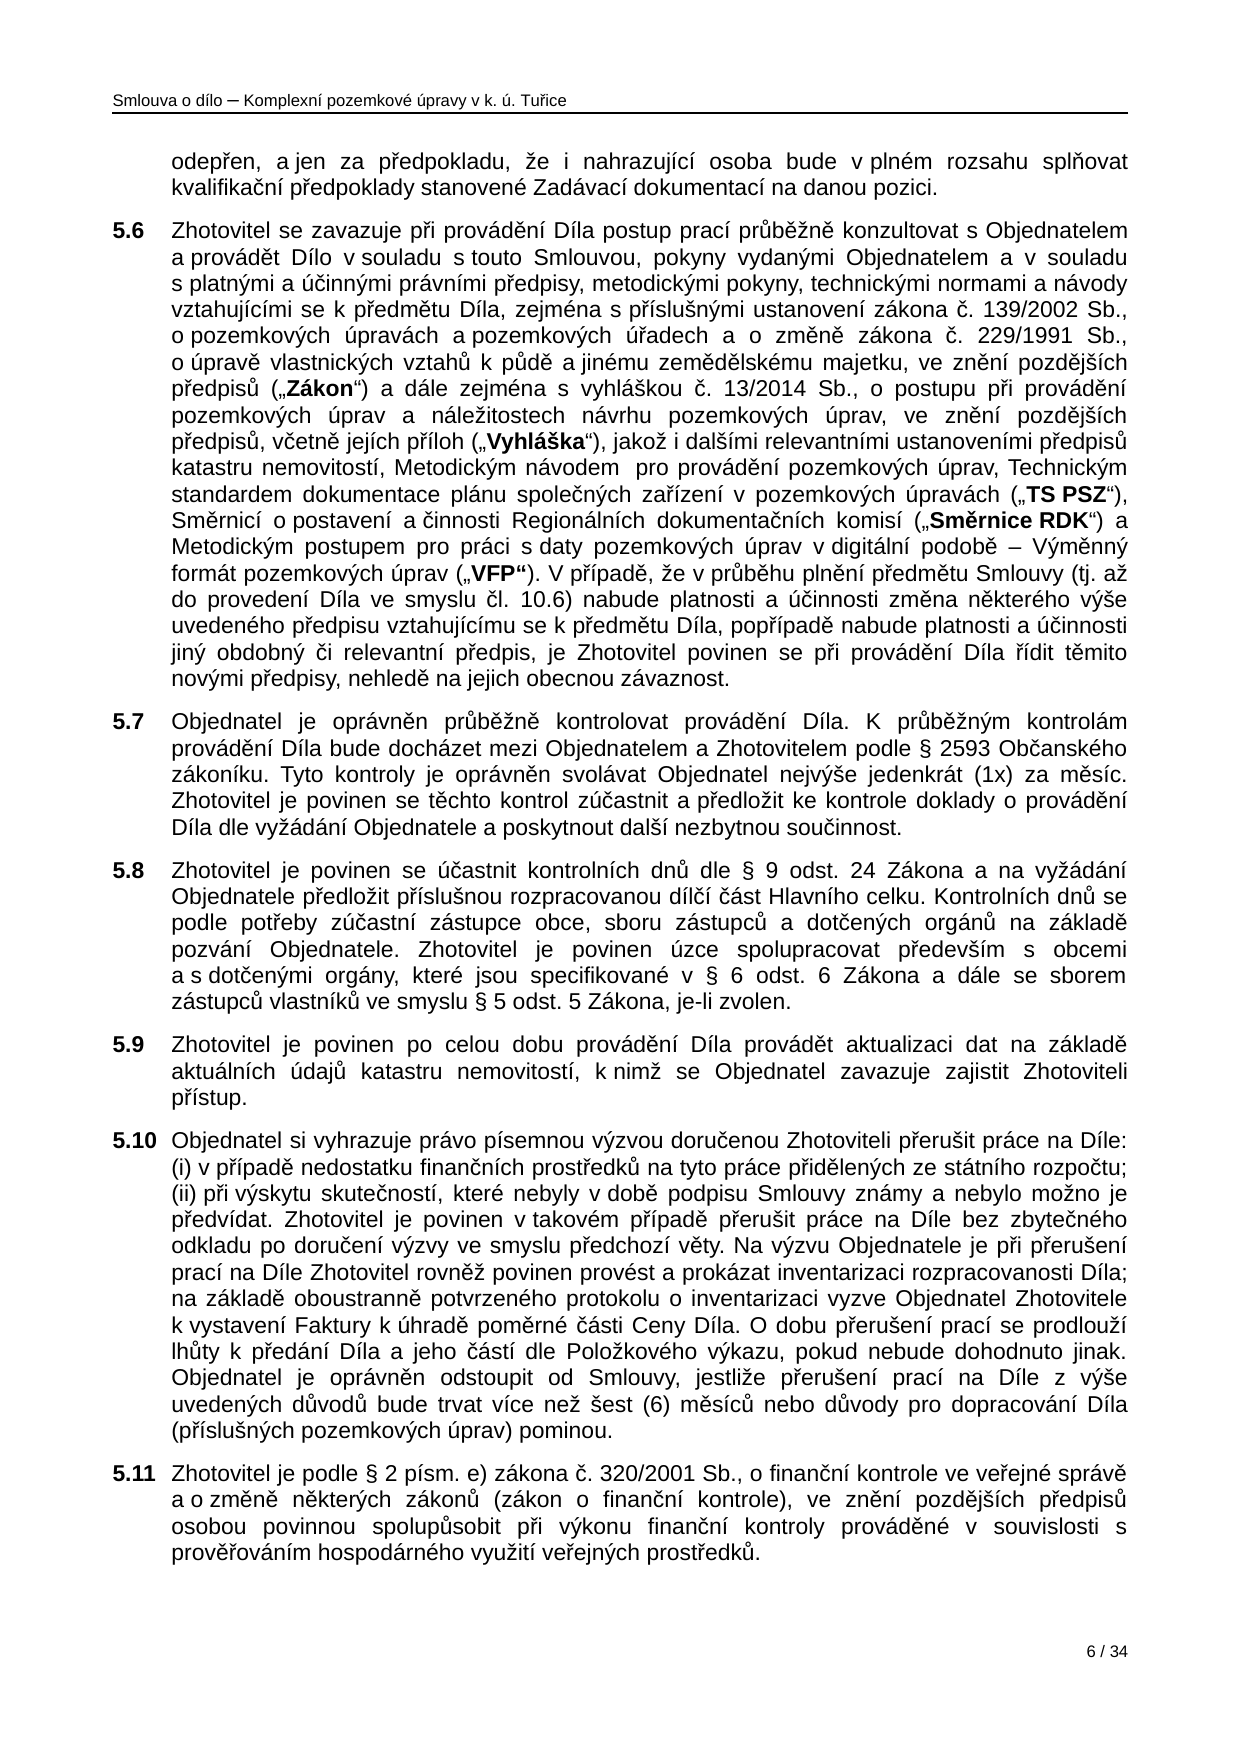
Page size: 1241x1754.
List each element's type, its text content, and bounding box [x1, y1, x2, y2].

text Objednatel je oprávněn průběžně kontrolovat provádění Díla. K průběžným kontrolám provádění Díla bude docházet mezi Objednatelem a Zhotovitelem podle § 2593 Občanského zákoníku. Tyto kontroly je oprávněn svolávat Objednatel nejvýše jedenkrát (1x) za měsíc. Zhotovitel je povinen se těchto kontrol zúčastnit a předložit ke kontrole doklady o provádění Díla dle vyžádání Objednatele a poskytnout další nezbytnou součinnost. [112, 708, 1128, 840]
text Zhotovitel je povinen po celou dobu provádění Díla provádět aktualizaci dat na základě aktuálních údajů katastru nemovitostí, k nimž se Objednatel zavazuje zajistit Zhotoviteli přístup. [112, 1031, 1128, 1110]
text Zhotovitel se zavazuje při provádění Díla postup prací průběžně konzultovat s Objednatelem a provádět Dílo v souladu s touto Smlouvou, pokyny vydanými Objednatelem a v souladu s platnými a účinnými právními předpisy, metodickými pokyny, technickými normami a návody vztahujícími se k předmětu Díla, zejména s příslušnými ustanovení zákona č. 139/2002 Sb., o pozemkových úpravách a pozemkových úřadech a o změně zákona č. 229/1991 Sb., o úpravě vlastnických vztahů k půdě a jinému zemědělskému majetku, ve znění pozdějších předpisů („Zákon“) a dále zejména s vyhláškou č. 13/2014 Sb., o postupu při provádění pozemkových úprav a náležitostech návrhu pozemkových úprav, ve znění pozdějších předpisů, včetně jejích příloh („Vyhláška“), jakož i dalšími relevantními ustanoveními předpisů katastru nemovitostí, Metodickým návodem pro provádění pozemkových úprav, Technickým standardem dokumentace plánu společných zařízení v pozemkových úpravách („TS PSZ“), Směrnicí o postavení a činnosti Regionálních dokumentačních komisí („Směrnice RDK“) a Metodickým postupem pro práci s daty pozemkových úprav v digitální podobě – Výměnný formát pozemkových úprav („VFP“). V případě, že v průběhu plnění předmětu Smlouvy (tj. až do provedení Díla ve smyslu čl. 10.6) nabude platnosti a účinnosti změna některého výše uvedeného předpisu vztahujícímu se k předmětu Díla, popřípadě nabude platnosti a účinnosti jiný obdobný či relevantní předpis, je Zhotovitel povinen se při provádění Díla řídit těmito novými předpisy, nehledě na jejich obecnou závaznost. [112, 217, 1128, 691]
text Objednatel si vyhrazuje právo písemnou výzvou doručenou Zhotoviteli přerušit práce na Díle: (i) v případě nedostatku finančních prostředků na tyto práce přidělených ze státního rozpočtu; (ii) při výskytu skutečností, které nebyly v době podpisu Smlouvy známy a nebylo možno je předvídat. Zhotovitel je povinen v takovém případě přerušit práce na Díle bez zbytečného odkladu po doručení výzvy ve smyslu předchozí věty. Na výzvu Objednatele je při přerušení prací na Díle Zhotovitel rovněž povinen provést a prokázat inventarizaci rozpracovanosti Díla; na základě oboustranně potvrzeného protokolu o inventarizaci vyzve Objednatel Zhotovitele k vystavení Faktury k úhradě poměrné části Ceny Díla. O dobu přerušení prací se prodlouží lhůty k předání Díla a jeho částí dle Položkového výkazu, pokud nebude dohodnuto jinak. Objednatel je oprávněn odstoupit od Smlouvy, jestliže přerušení prací na Díle z výše uvedených důvodů bude trvat více než šest (6) měsíců nebo důvody pro dopracování Díla (příslušných pozemkových úprav) pominou. [112, 1127, 1128, 1443]
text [112, 148, 1128, 200]
text Zhotovitel je podle § 2 písm. e) zákona č. 320/2001 Sb., o finanční kontrole ve veřejné správě a o změně některých zákonů (zákon o finanční kontrole), ve znění pozdějších předpisů osobou povinnou spolupůsobit při výkonu finanční kontroly prováděné v souvislosti s prověřováním hospodárného využití veřejných prostředků. [112, 1460, 1128, 1565]
text Zhotovitel je povinen se účastnit kontrolních dnů dle § 9 odst. 24 Zákona a na vyžádání Objednatele předložit příslušnou rozpracovanou dílčí část Hlavního celku. Kontrolních dnů se podle potřeby zúčastní zástupce obce, sboru zástupců a dotčených orgánů na základě pozvání Objednatele. Zhotovitel je povinen úzce spolupracovat především s obcemi a s dotčenými orgány, které jsou specifikované v § 6 odst. 6 Zákona a dále se sborem zástupců vlastníků ve smyslu § 5 odst. 5 Zákona, je-li zvolen. [112, 857, 1128, 1015]
